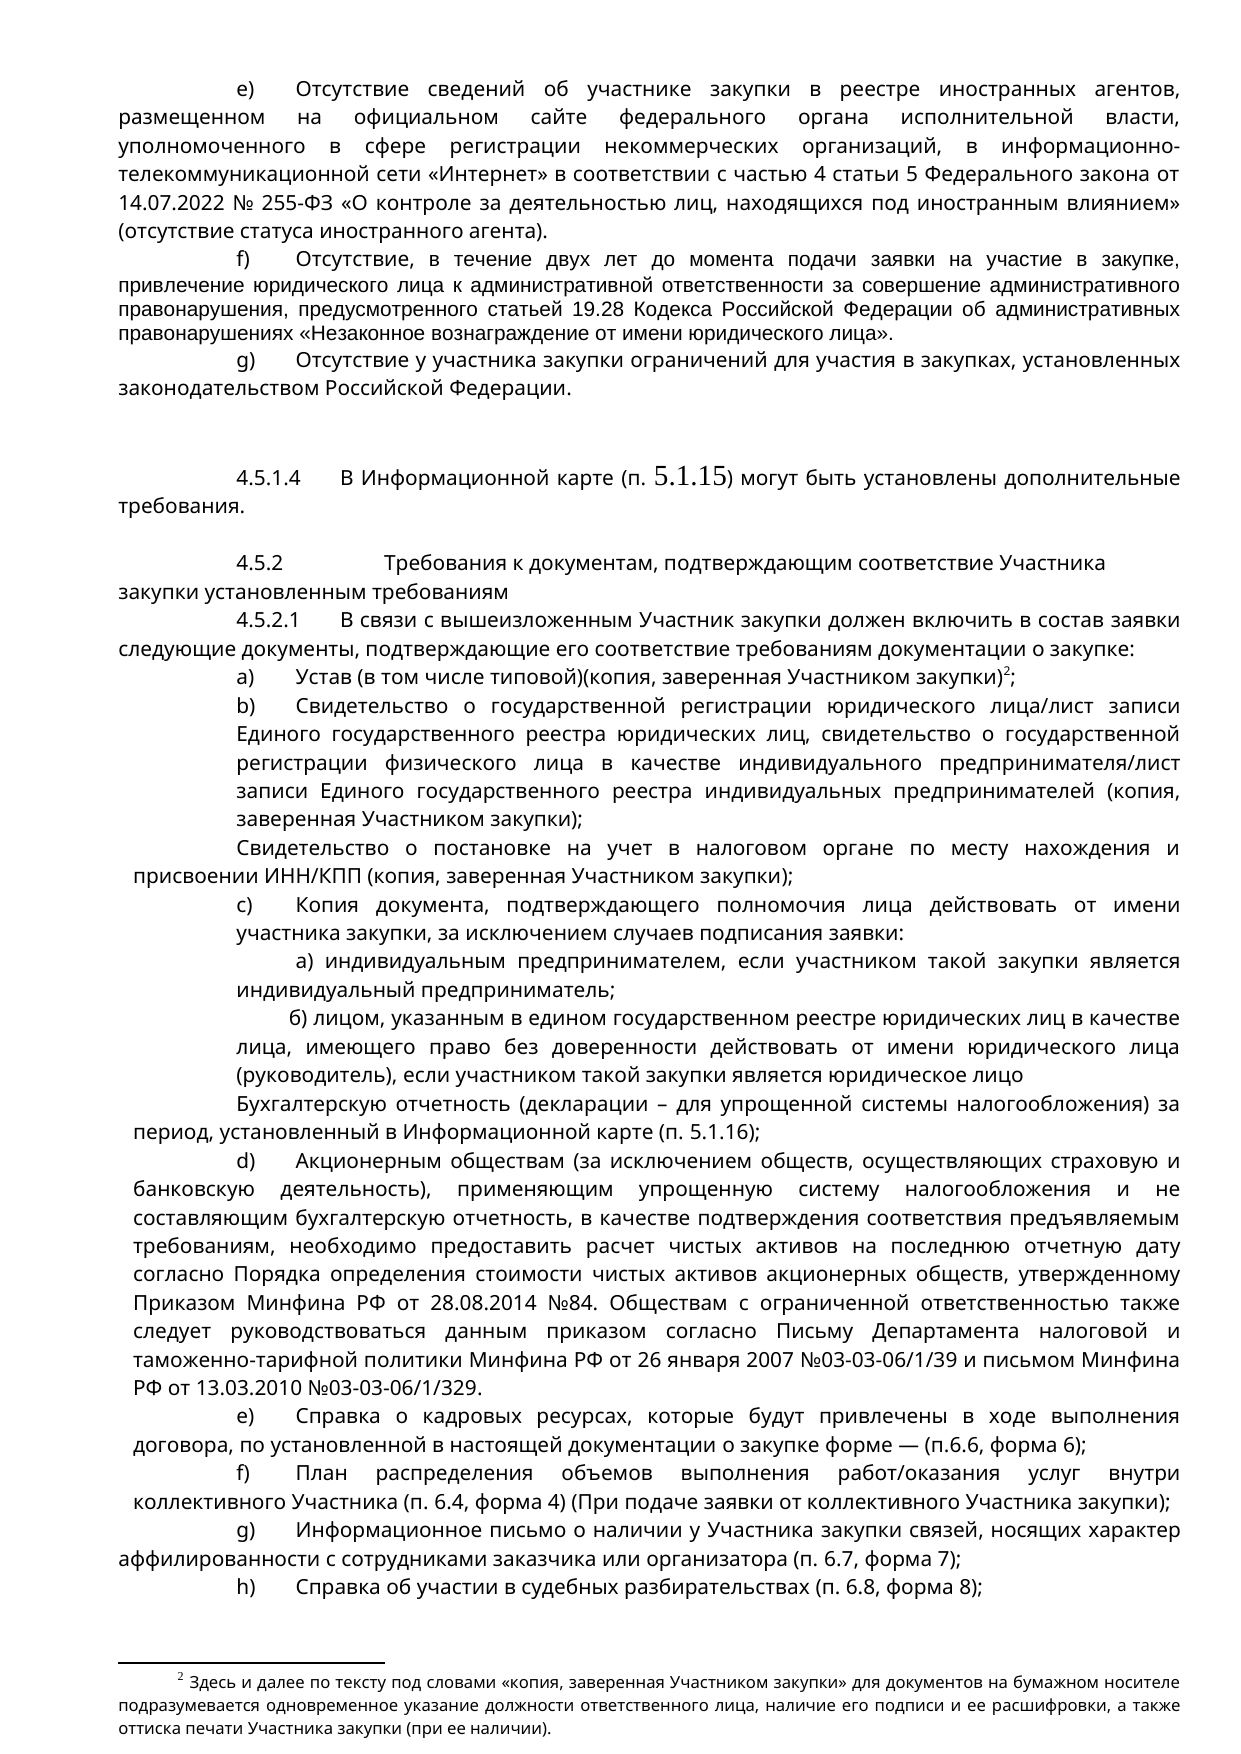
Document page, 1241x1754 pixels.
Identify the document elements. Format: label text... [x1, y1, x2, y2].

list В Информационной карте (п. 5.1.15) могут быть установлены дополнительные требования. [118, 458, 1181, 520]
text а) индивидуальным предпринимателем, если участником такой закупки является индивидуальный предприниматель; [236, 947, 1181, 1003]
list В связи с вышеизложенным Участник закупки должен включить в состав заявки следующие документы, подтверждающие его соответствие требованиям документации о закупке: [118, 605, 1181, 662]
list Требования к документам, подтверждающим соответствие Участника закупки установленным требованиям [118, 548, 1181, 605]
text б) лицом, указанным в едином государственном реестре юридических лиц в качестве лица, имеющего право без доверенности действовать от имени юридического лица (руководитель), если участником такой закупки является юридическое лицо [236, 1003, 1181, 1089]
list Отсутствие сведений об участнике закупки в реестре иностранных агентов, размещенном на официальном сайте федерального органа исполнительной власти, уполномоченного в сфере регистрации некоммерческих организаций, в информационно-телекоммуникационной сети «Интернет» в соответствии с частью 4 статьи 5 Федерального закона от 14.07.2022 № 255-ФЗ «О контроле за деятельностью лиц, находящихся под иностранным влиянием» (отсутствие статуса иностранного агента). [118, 74, 1181, 244]
list Отсутствие, в течение двух лет до момента подачи заявки на участие в закупке, привлечение юридического лица к административной ответственности за совершение административного правонарушения, предусмотренного статьей 19.28 Кодекса Российской Федерации об административных правонарушениях «Незаконное вознаграждение от имени юридического лица». [118, 244, 1181, 345]
list План распределения объемов выполнения работ/оказания услуг внутри коллективного Участника (п. 6.4, форма 4) (При подаче заявки от коллективного Участника закупки); [133, 1458, 1181, 1515]
list Информационное письмо о наличии у Участника закупки связей, носящих характер аффилированности с сотрудниками заказчика или организатора (п. 6.7, форма 7); [118, 1515, 1181, 1572]
list Устав (в том числе типовой)(копия, заверенная Участником закупки); [236, 662, 1181, 691]
list Бухгалтерскую отчетность (декларации – для упрощенной системы налогообложения) за период, установленный в Информационной карте (п. 5.1.16); [133, 1089, 1181, 1146]
list Справка о кадровых ресурсах, которые будут привлечены в ходе выполнения договора, по установленной в настоящей документации о закупке форме — (п.6.6, форма 6); [133, 1402, 1181, 1458]
list Свидетельство о постановке на учет в налоговом органе по месту нахождения и присвоении ИНН/КПП (копия, заверенная Участником закупки); [133, 833, 1181, 890]
list Свидетельство о государственной регистрации юридического лица/лист записи Единого государственного реестра юридических лиц, свидетельство о государственной регистрации физического лица в качестве индивидуального предпринимателя/лист записи Единого государственного реестра индивидуальных предпринимателей (копия, заверенная Участником закупки); [236, 691, 1181, 833]
list Справка об участии в судебных разбирательствах (п. 6.8, форма 8); [118, 1572, 1181, 1601]
list Акционерным обществам (за исключением обществ, осуществляющих страховую и банковскую деятельность), применяющим упрощенную систему налогообложения и не составляющим бухгалтерскую отчетность, в качестве подтверждения соответствия предъявляемым требованиям, необходимо предоставить расчет чистых активов на последнюю отчетную дату согласно Порядка определения стоимости чистых активов акционерных обществ, утвержденному Приказом Минфина РФ от 28.08.2014 №84. Обществам с ограниченной ответственностью также следует руководствоваться данным приказом согласно Письму Департамента налоговой и таможенно-тарифной политики Минфина РФ от 26 января 2007 №03-03-06/1/39 и письмом Минфина РФ от 13.03.2010 №03-03-06/1/329. [133, 1146, 1181, 1402]
list Отсутствие у участника закупки ограничений для участия в закупках, установленных законодательством Российской Федерации. [118, 345, 1181, 402]
list Копия документа, подтверждающего полномочия лица действовать от имени участника закупки, за исключением случаев подписания заявки: [236, 890, 1181, 947]
